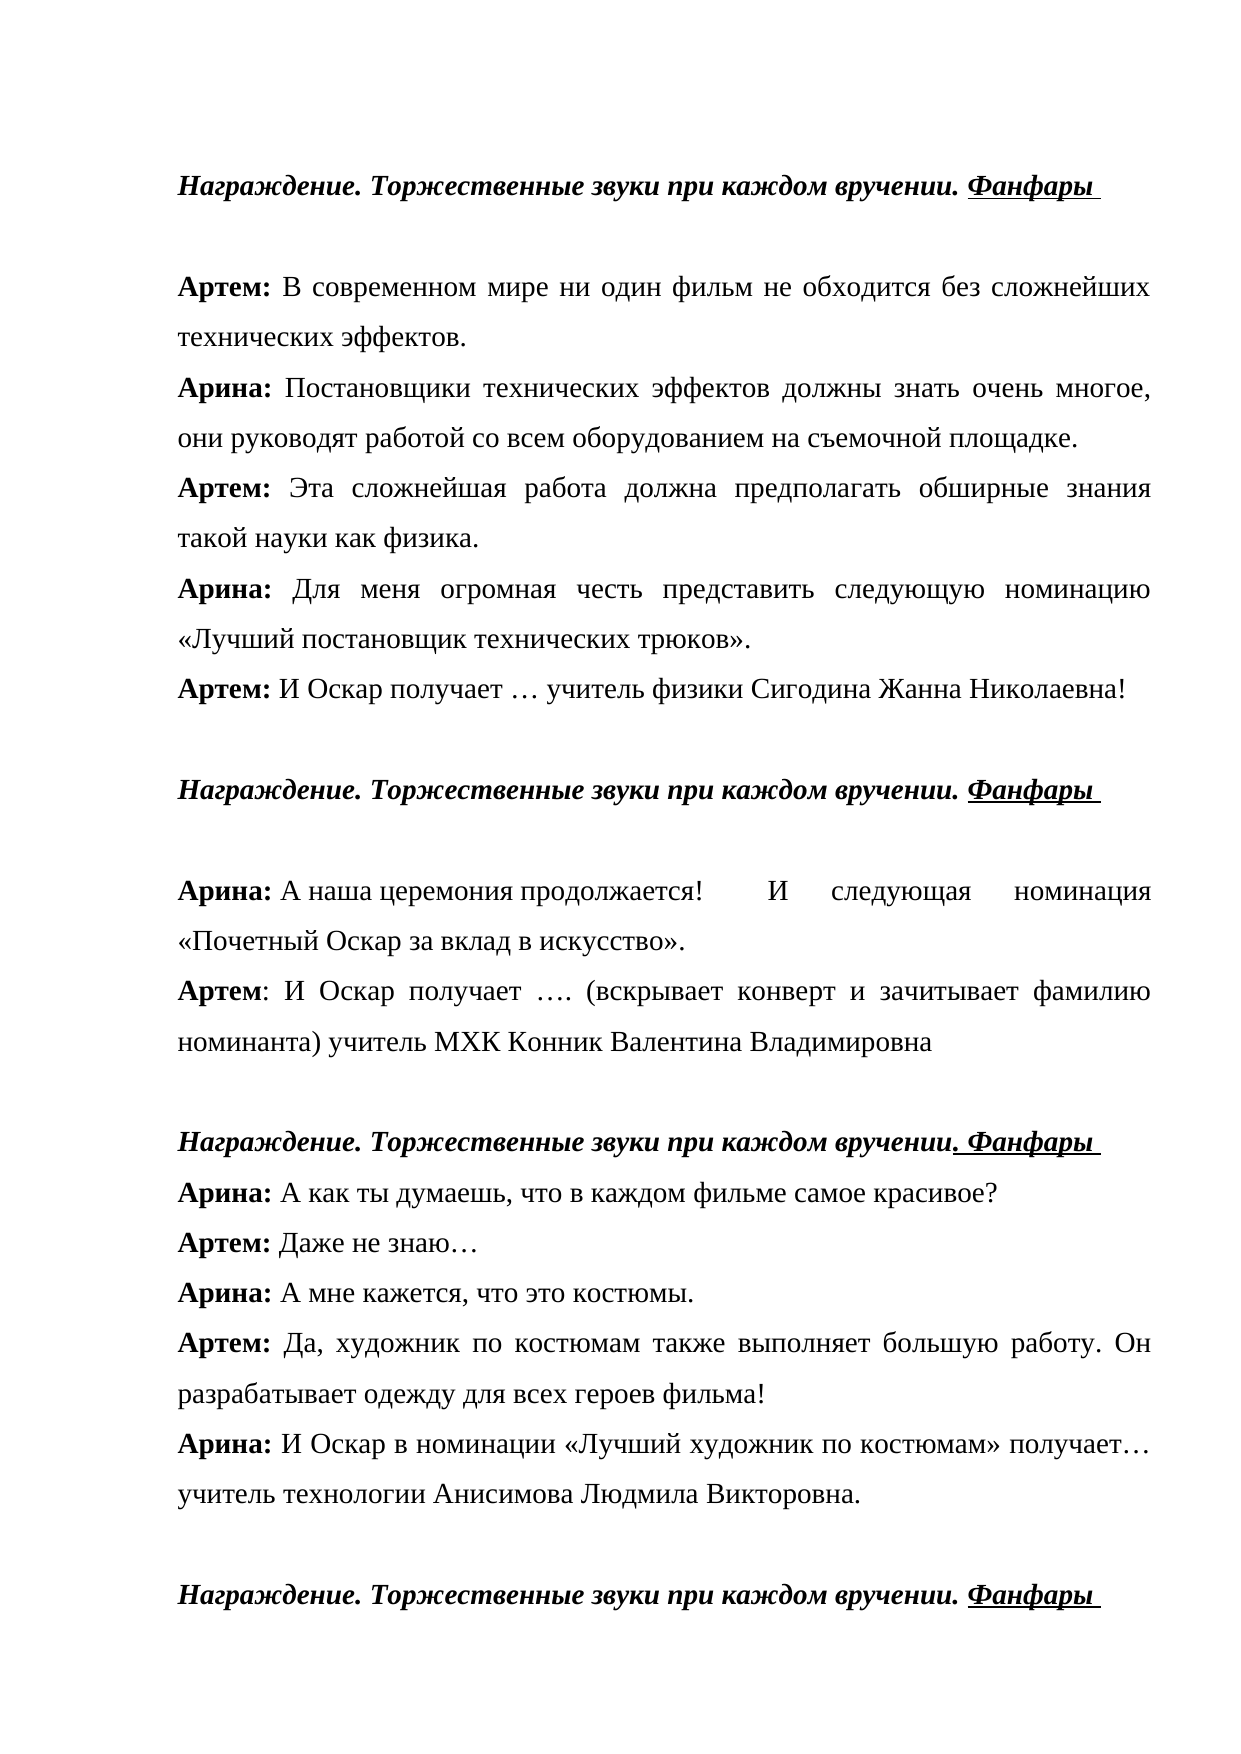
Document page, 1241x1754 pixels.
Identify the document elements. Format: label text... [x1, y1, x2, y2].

text Арина: Постановщики технических эффектов должны знать очень многое, они руководят работой со всем оборудованием на съемочной площадке. [177, 370, 1152, 453]
text Артем: Даже не знаю… [177, 1225, 1152, 1258]
text Награждение. Торжественные звуки при каждом вручении. Фанфары [177, 772, 1152, 806]
text Арина: Для меня огромная честь представить следующую номинацию «Лучший постановщик технических трюков». [177, 571, 1152, 655]
text Награждение. Торжественные звуки при каждом вручении. Фанфары [177, 1124, 1152, 1158]
text Арина: А наша церемония продолжается! И следующая номинация «Почетный Оскар за вклад в искусство». [177, 873, 1152, 957]
text Арина: А мне кажется, что это костюмы. [177, 1275, 1152, 1309]
text Арина: А как ты думаешь, что в каждом фильме самое красивое? [177, 1175, 1152, 1208]
text Артем: Да, художник по костюмам также выполняет большую работу. Он разрабатывает одежду для всех героев фильма! [177, 1326, 1152, 1409]
text Артем: И Оскар получает …. (вскрывает конверт и зачитывает фамилию номинанта) учитель МХК Конник Валентина Владимировна [177, 973, 1152, 1057]
text Награждение. Торжественные звуки при каждом вручении. Фанфары [177, 168, 1152, 202]
text Артем: В современном мире ни один фильм не обходится без сложнейших технических эффектов. [177, 269, 1152, 353]
text Артем: Эта сложнейшая работа должна предполагать обширные знания такой науки как физика. [177, 470, 1152, 554]
text Артем: И Оскар получает … учитель физики Сигодина Жанна Николаевна! [177, 672, 1152, 705]
text Арина: И Оскар в номинации «Лучший художник по костюмам» получает…учитель технологии Анисимова Людмила Викторовна. [177, 1426, 1152, 1510]
text Награждение. Торжественные звуки при каждом вручении. Фанфары [177, 1577, 1152, 1611]
